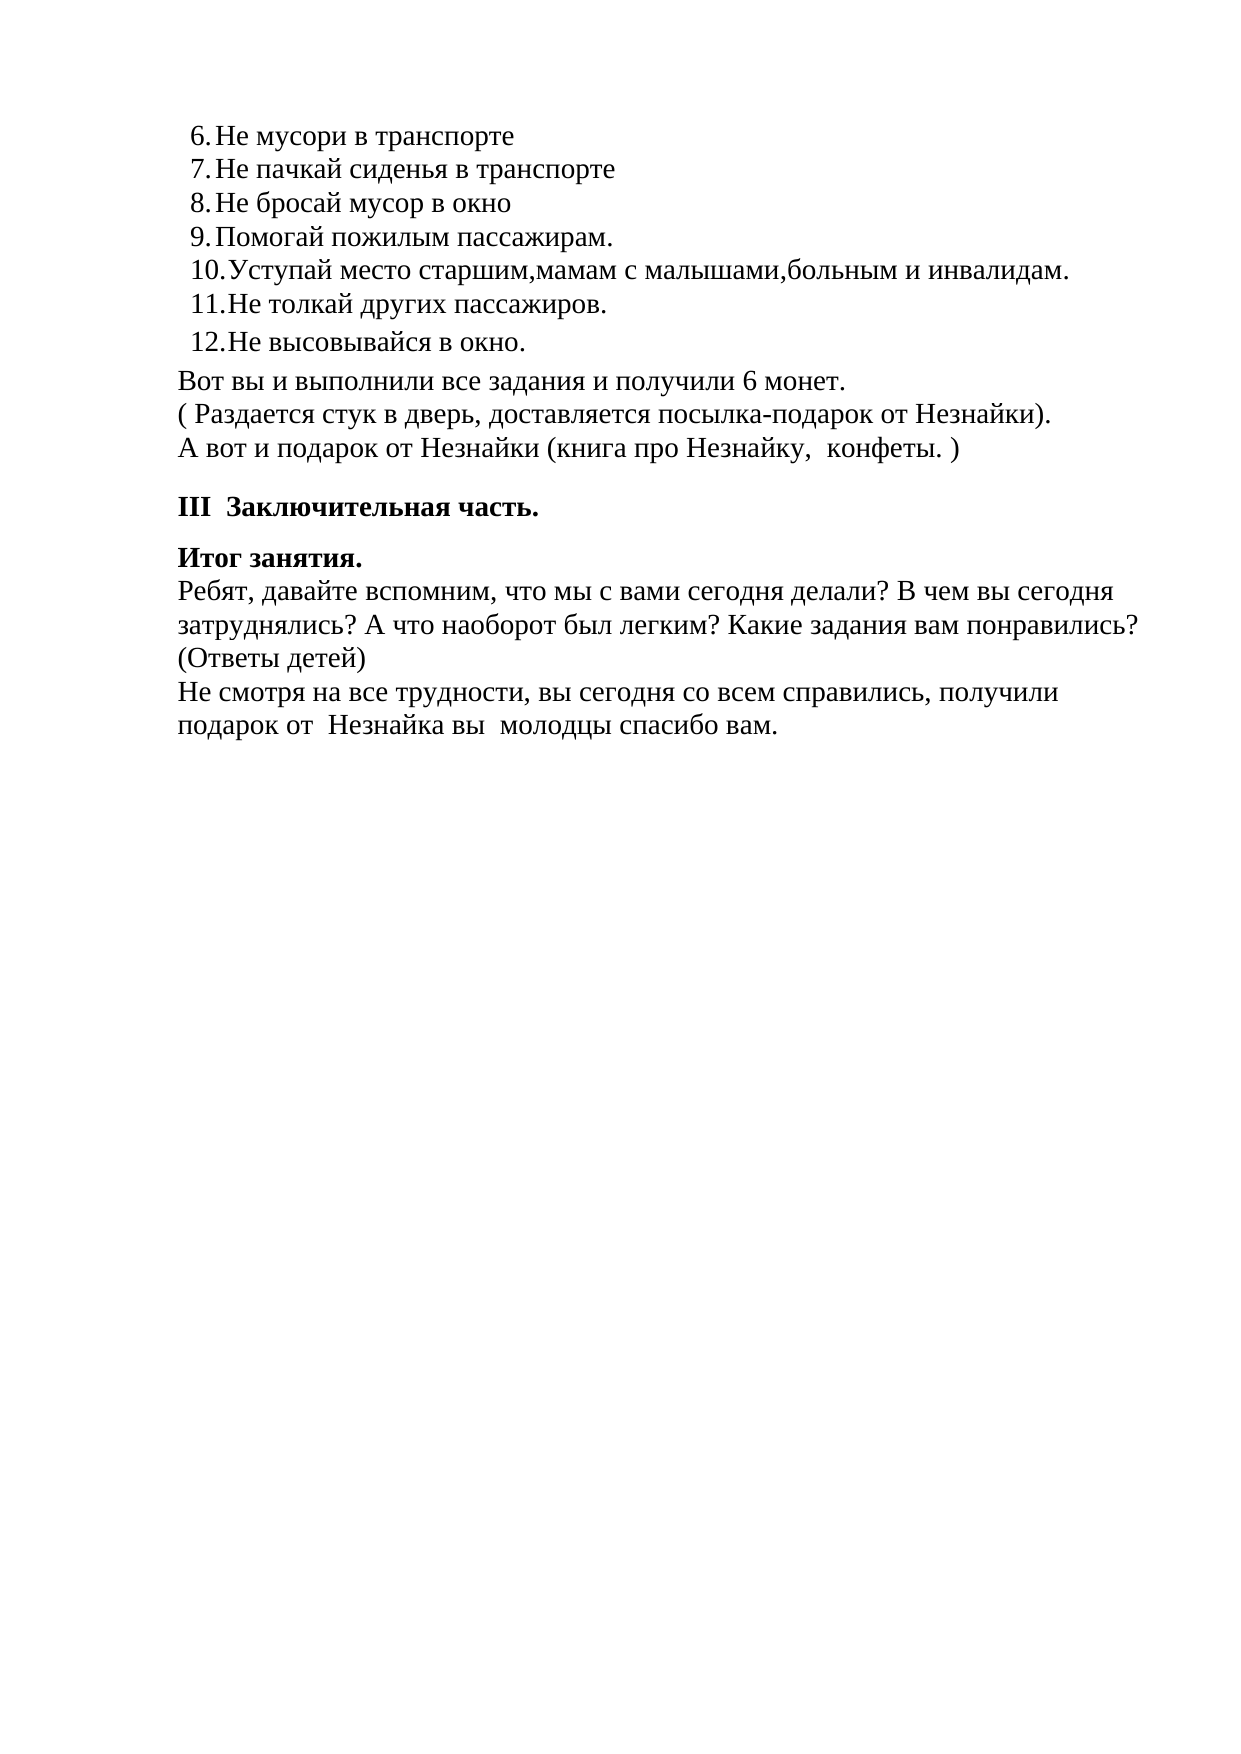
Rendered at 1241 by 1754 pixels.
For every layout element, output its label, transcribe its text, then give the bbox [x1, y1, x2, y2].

list Уступай место старшим,мамам с малышами,больным и инвалидам. [190, 252, 1152, 286]
list Не пачкай сиденья в транспорте [190, 152, 1152, 185]
list Не бросай мусор в окно [190, 185, 1152, 219]
list Не мусори в транспорте [190, 118, 1152, 152]
text Вот вы и выполнили все задания и получили 6 монет. [177, 363, 1152, 396]
text ( Раздается стук в дверь, доставляется посылка-подарок от Незнайки). [177, 396, 1152, 430]
list Не толкай других пассажиров. [190, 286, 1152, 319]
list Помогай пожилым пассажирам. [190, 219, 1152, 252]
text Итог занятия. Ребят, давайте вспомним, что мы с вами сегодня делали? В чем вы сегодня затруднялись? А что наоборот был легким? Какие задания вам понравились? (Ответы детей) Не смотря на все трудности, вы сегодня со всем справились, получили подарок от Незнайка вы молодцы спасибо вам. [177, 540, 1152, 741]
text III Заключительная часть. [177, 489, 1152, 523]
text А вот и подарок от Незнайки (книга про Незнайку, конфеты. ) [177, 430, 1152, 463]
list Не высовывайся в окно. [190, 324, 1152, 358]
